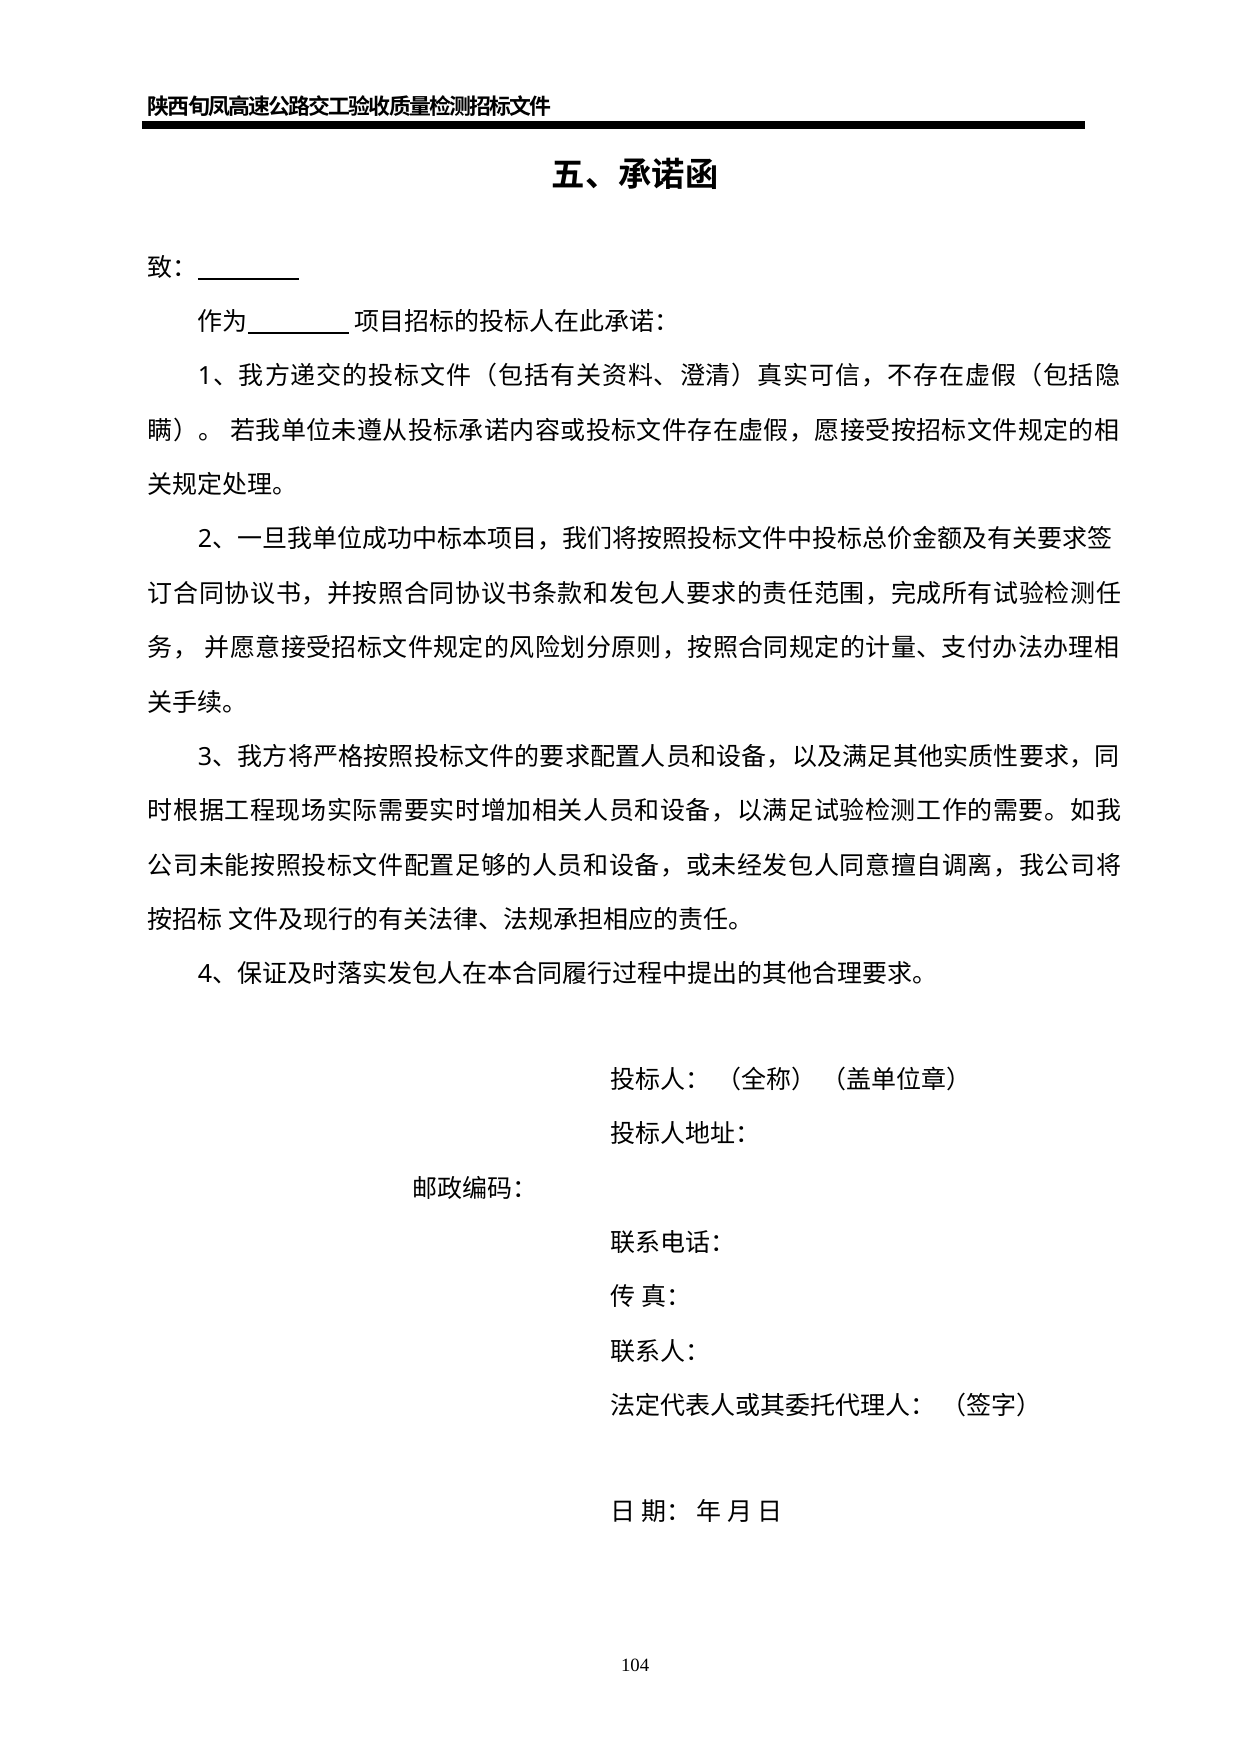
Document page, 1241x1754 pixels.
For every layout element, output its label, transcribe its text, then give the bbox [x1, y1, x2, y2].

text 传 真： [148, 1277, 1122, 1313]
text 邮政编码： [148, 1168, 1122, 1204]
text 订合同协议书，并按照合同协议书条款和发包人要求的责任范围，完成所有试验检测任务， 并愿意接受招标文件规定的风险划分原则，按照合同规定的计量、支付办法办理相关手续。 [148, 573, 1122, 718]
text 致： [148, 247, 1122, 283]
text 联系人： [148, 1331, 1122, 1367]
text 1、我方递交的投标文件（包括有关资料、澄清）真实可信，不存在虚假（包括隐瞒）。 若我单位未遵从投标承诺内容或投标文件存在虚假，愿接受按招标文件规定的相关规定处理。 [148, 356, 1122, 501]
text 投标人地址： [148, 1114, 1122, 1150]
text 五、承诺函 [148, 148, 1122, 196]
text 2、一旦我单位成功中标本项目，我们将按照投标文件中投标总价金额及有关要求签 [148, 519, 1122, 555]
text 联系电话： [148, 1222, 1122, 1259]
text 法定代表人或其委托代理人： （签字） [148, 1386, 1122, 1422]
text 3、我方将严格按照投标文件的要求配置人员和设备，以及满足其他实质性要求，同时根据工程现场实际需要实时增加相关人员和设备，以满足试验检测工作的需要。如我公司未能按照投标文件配置足够的人员和设备，或未经发包人同意擅自调离，我公司将按招标 文件及现行的有关法律、法规承担相应的责任。 [148, 736, 1122, 936]
text 作为 项目招标的投标人在此承诺： [148, 301, 1122, 338]
text 日 期： 年 月 日 [148, 1491, 1122, 1527]
text 投标人： （全称） （盖单位章） [148, 1059, 1122, 1096]
text 4、保证及时落实发包人在本合同履行过程中提出的其他合理要求。 [148, 954, 1122, 990]
